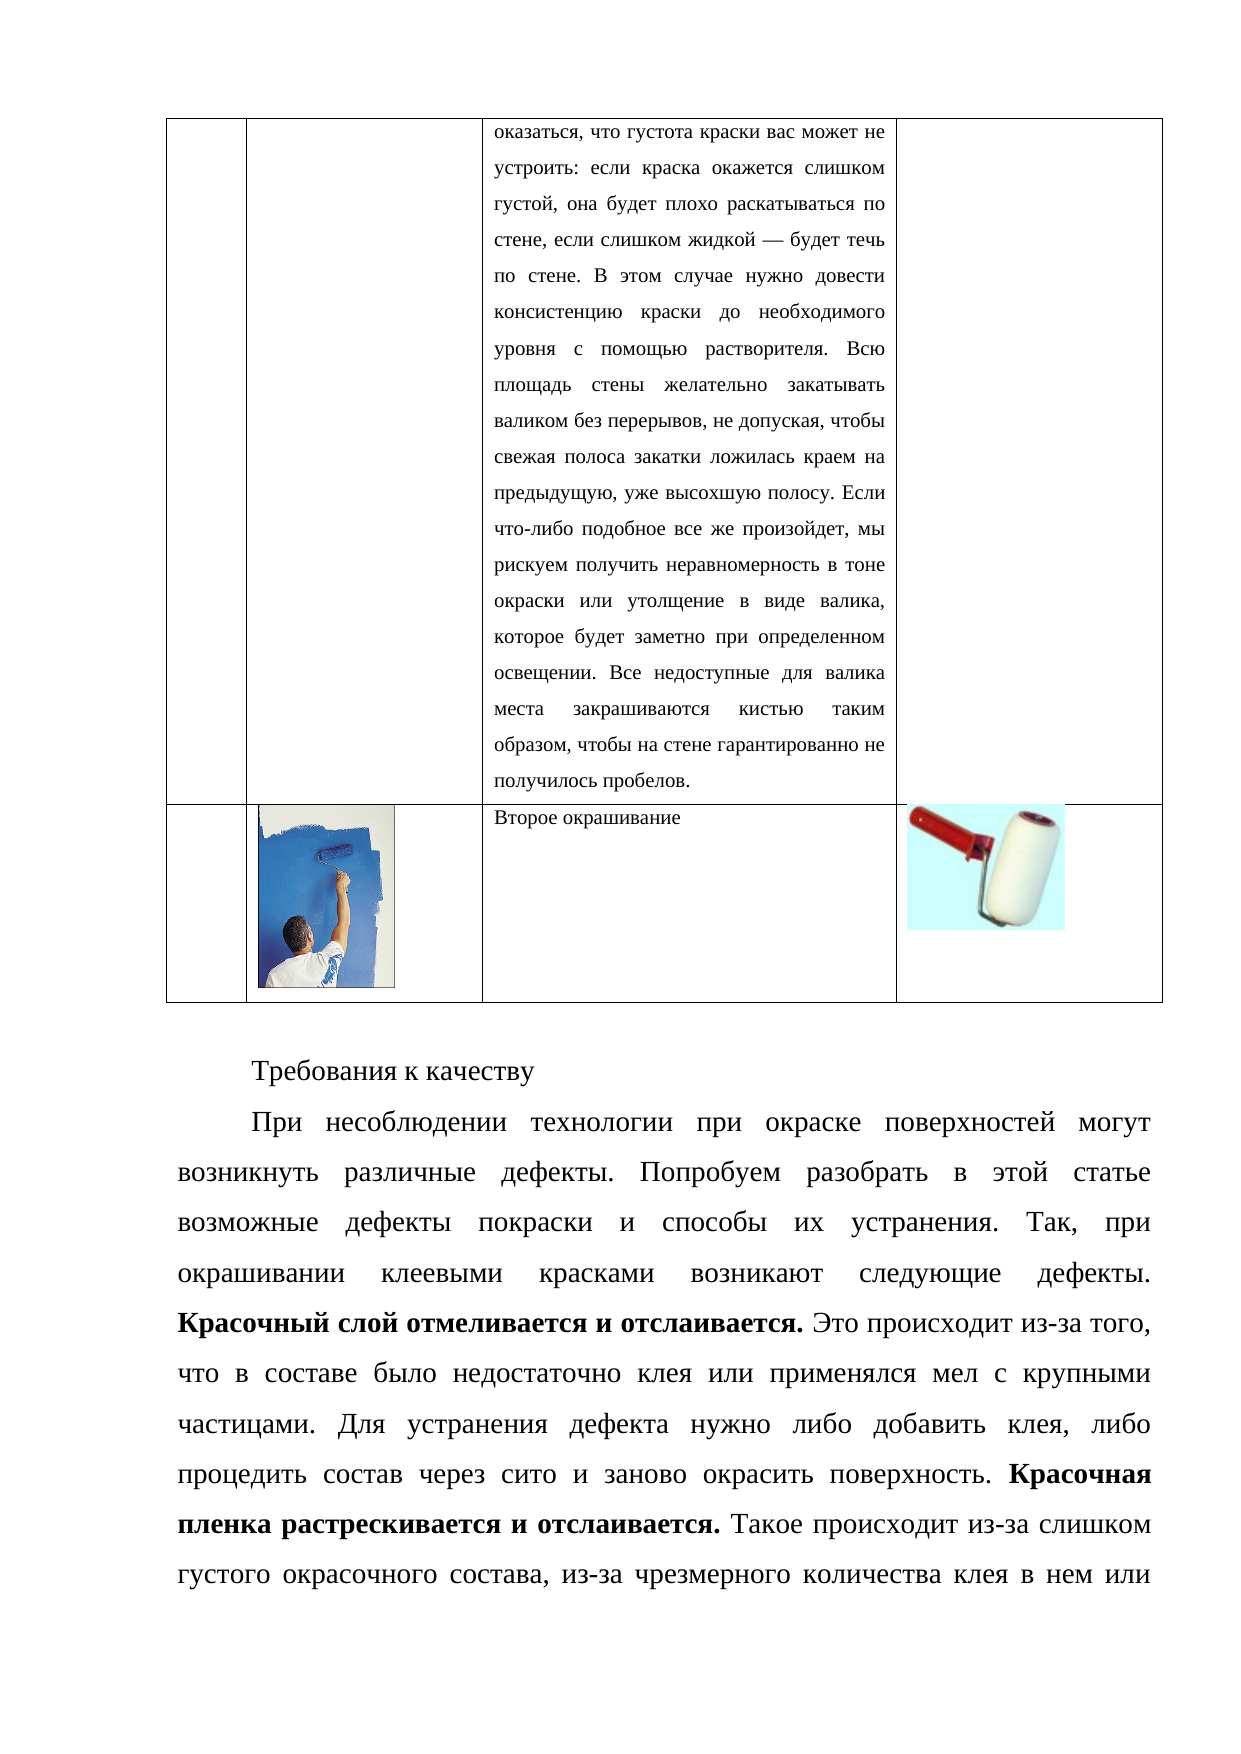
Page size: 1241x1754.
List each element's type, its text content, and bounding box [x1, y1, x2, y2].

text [177, 1104, 1152, 1590]
table_cell [247, 805, 482, 1002]
table_cell [167, 119, 246, 804]
table_cell [247, 119, 482, 804]
table_cell Второе окрашивание [483, 805, 896, 1002]
picture [258, 804, 395, 988]
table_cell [483, 119, 896, 804]
table_cell [897, 119, 1162, 804]
table_cell [897, 805, 1162, 1002]
text Требования к качеству [177, 1053, 1152, 1087]
picture [907, 804, 1065, 930]
table_cell [167, 805, 246, 1002]
